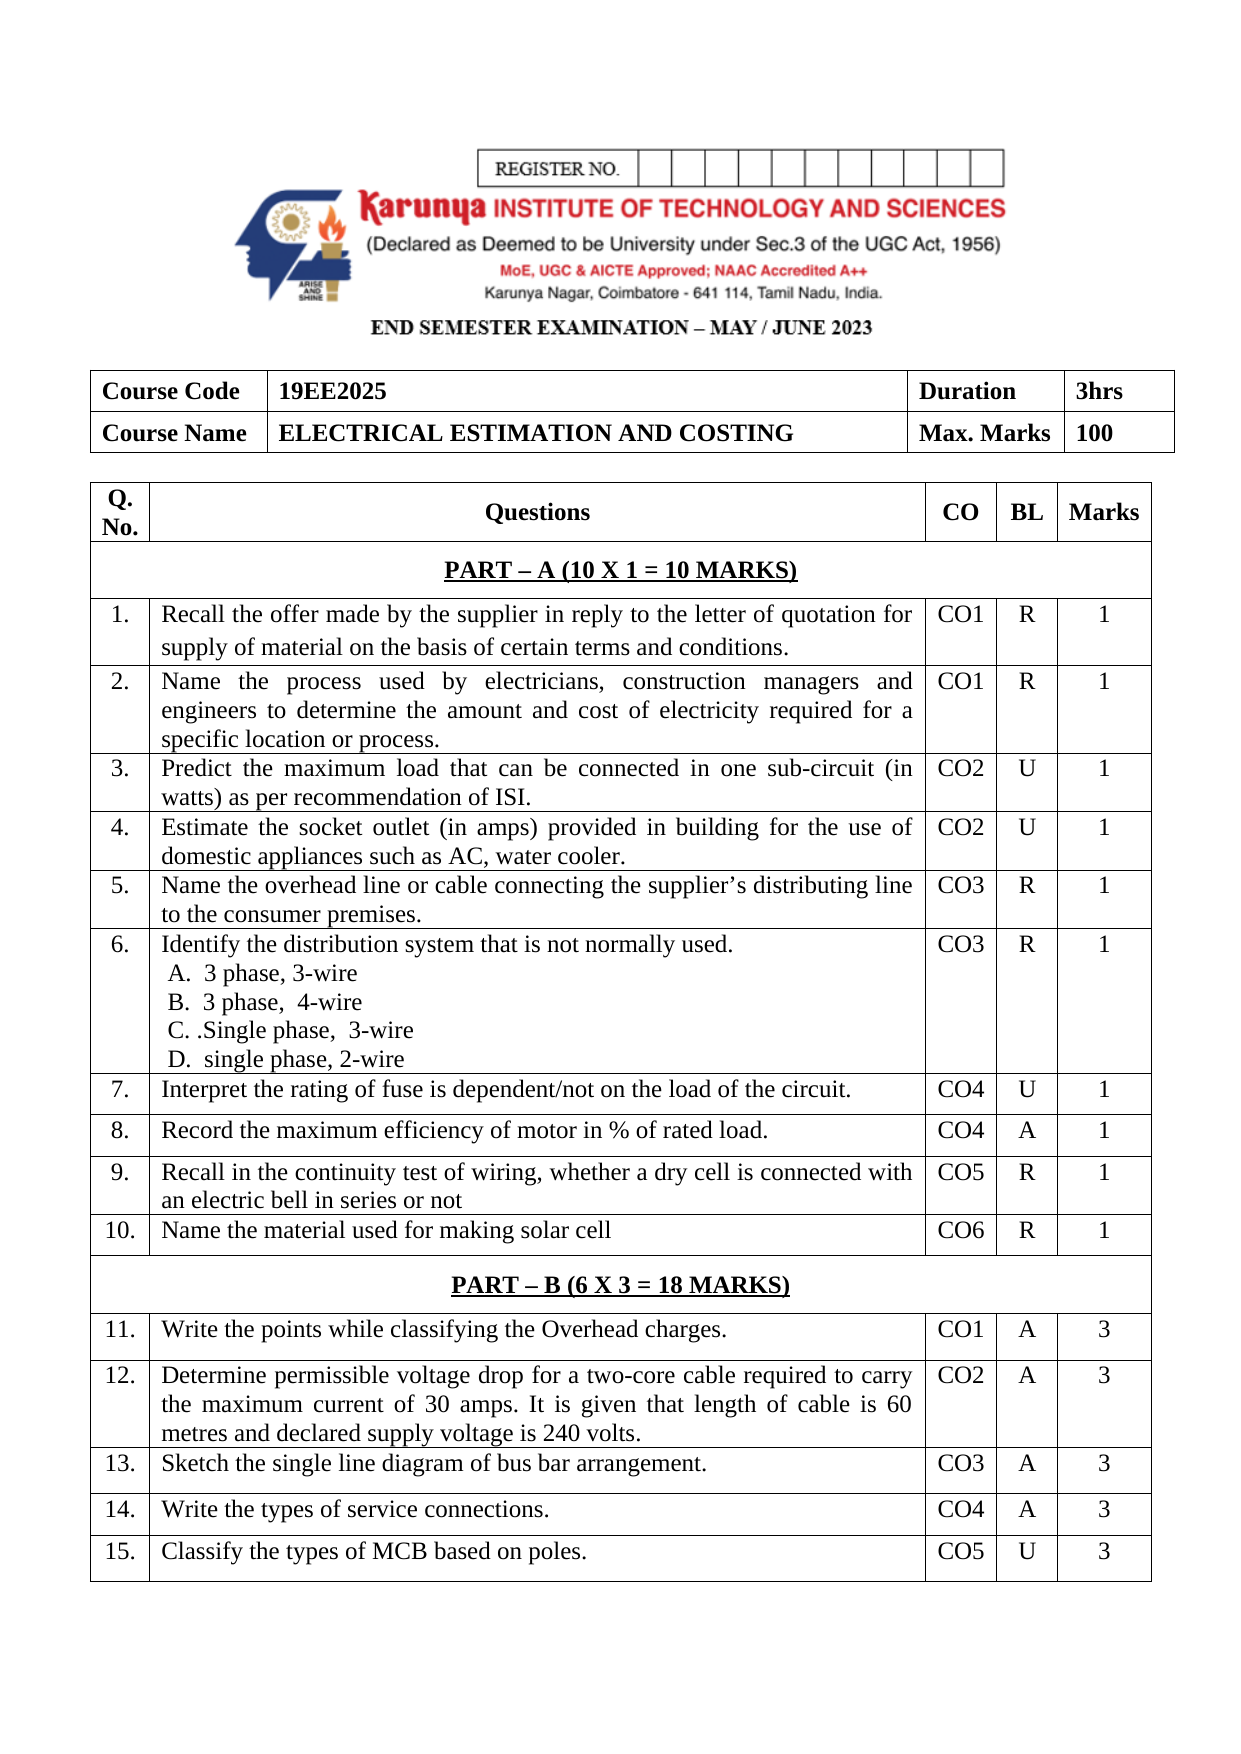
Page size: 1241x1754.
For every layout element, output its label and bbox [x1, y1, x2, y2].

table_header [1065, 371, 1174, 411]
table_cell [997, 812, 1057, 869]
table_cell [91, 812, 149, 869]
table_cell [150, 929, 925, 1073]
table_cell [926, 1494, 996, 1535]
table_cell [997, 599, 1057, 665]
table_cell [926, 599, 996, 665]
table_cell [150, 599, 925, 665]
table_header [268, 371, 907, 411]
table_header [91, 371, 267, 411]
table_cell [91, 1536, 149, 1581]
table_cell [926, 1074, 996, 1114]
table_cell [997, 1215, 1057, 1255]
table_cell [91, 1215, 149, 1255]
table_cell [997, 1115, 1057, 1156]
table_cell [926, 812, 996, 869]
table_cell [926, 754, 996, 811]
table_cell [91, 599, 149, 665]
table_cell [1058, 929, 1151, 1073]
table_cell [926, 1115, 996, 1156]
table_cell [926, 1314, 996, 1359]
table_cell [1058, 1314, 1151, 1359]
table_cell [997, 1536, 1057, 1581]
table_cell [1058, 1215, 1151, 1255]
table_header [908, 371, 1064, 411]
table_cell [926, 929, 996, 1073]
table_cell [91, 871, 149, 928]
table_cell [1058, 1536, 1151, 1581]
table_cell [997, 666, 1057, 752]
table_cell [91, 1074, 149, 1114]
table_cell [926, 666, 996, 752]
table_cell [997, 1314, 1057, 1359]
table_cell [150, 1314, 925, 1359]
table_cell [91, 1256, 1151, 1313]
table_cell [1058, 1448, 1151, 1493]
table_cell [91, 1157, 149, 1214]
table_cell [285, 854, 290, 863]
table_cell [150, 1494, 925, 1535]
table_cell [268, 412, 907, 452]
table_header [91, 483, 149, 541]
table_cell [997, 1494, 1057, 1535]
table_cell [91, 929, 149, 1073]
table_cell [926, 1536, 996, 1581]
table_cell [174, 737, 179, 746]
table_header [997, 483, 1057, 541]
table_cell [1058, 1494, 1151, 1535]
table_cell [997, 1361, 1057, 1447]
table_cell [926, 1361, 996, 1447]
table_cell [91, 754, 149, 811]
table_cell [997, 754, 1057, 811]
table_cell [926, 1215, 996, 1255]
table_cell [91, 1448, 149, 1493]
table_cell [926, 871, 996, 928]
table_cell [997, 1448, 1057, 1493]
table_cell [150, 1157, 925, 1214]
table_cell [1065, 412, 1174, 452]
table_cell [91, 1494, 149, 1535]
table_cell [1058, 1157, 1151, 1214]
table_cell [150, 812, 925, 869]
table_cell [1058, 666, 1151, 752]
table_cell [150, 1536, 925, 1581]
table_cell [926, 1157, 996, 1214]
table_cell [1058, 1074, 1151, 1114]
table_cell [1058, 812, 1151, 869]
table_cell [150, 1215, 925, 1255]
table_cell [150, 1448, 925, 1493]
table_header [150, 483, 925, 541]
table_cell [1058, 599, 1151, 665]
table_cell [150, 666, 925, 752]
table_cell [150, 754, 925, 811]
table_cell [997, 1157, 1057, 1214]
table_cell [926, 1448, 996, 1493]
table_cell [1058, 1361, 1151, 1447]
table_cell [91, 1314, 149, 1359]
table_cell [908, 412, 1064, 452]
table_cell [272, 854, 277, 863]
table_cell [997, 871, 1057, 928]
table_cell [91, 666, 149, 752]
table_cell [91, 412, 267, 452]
picture [231, 147, 1009, 341]
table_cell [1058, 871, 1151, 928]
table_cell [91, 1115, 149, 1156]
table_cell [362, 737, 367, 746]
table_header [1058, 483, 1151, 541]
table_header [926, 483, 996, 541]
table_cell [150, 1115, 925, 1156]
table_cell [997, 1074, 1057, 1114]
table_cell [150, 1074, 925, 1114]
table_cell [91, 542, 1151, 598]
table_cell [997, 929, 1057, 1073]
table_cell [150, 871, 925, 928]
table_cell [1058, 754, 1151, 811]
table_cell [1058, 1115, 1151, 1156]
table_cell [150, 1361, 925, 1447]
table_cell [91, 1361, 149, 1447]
